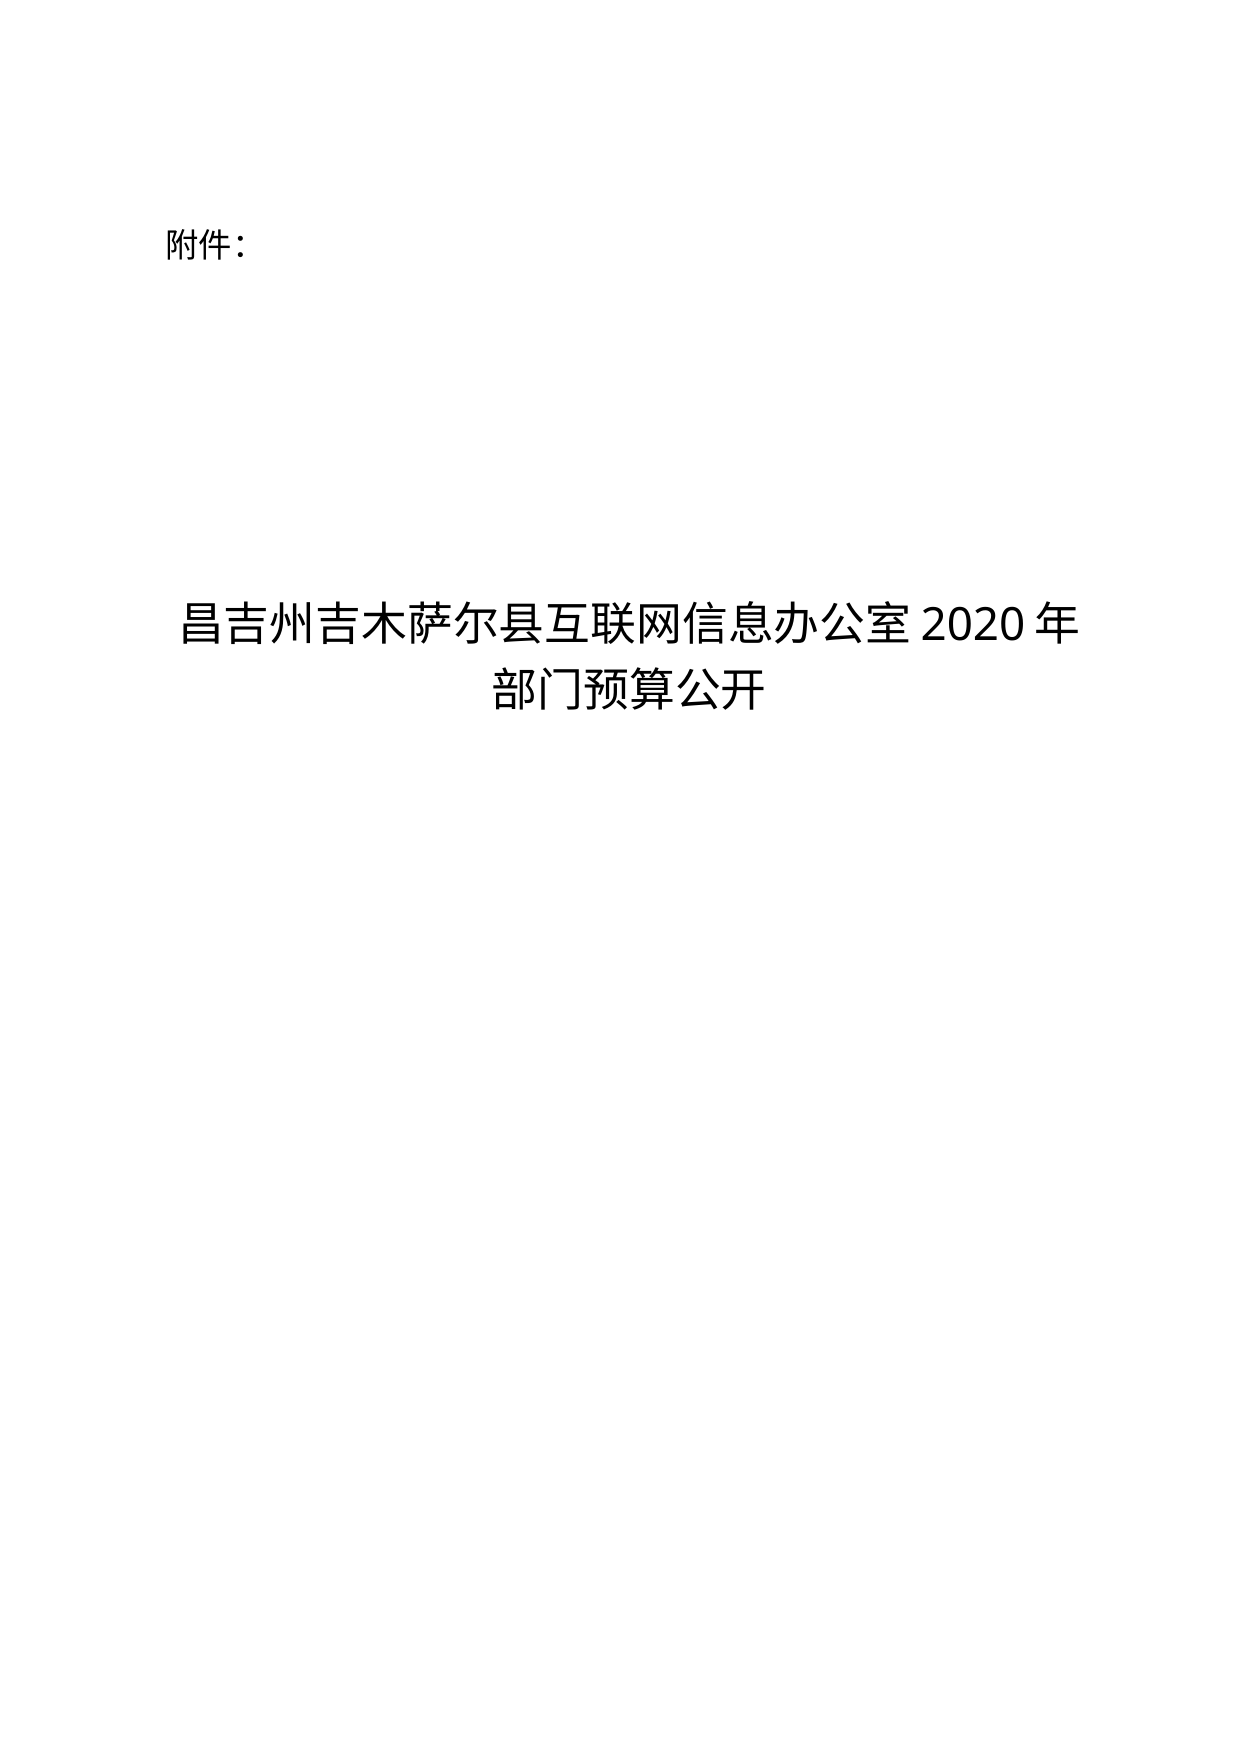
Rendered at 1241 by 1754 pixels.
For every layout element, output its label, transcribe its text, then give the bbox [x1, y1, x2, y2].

text 昌吉州吉木萨尔县互联网信息办公室2020年部门预算公开 [165, 587, 1092, 720]
text 附件： [165, 218, 1092, 267]
